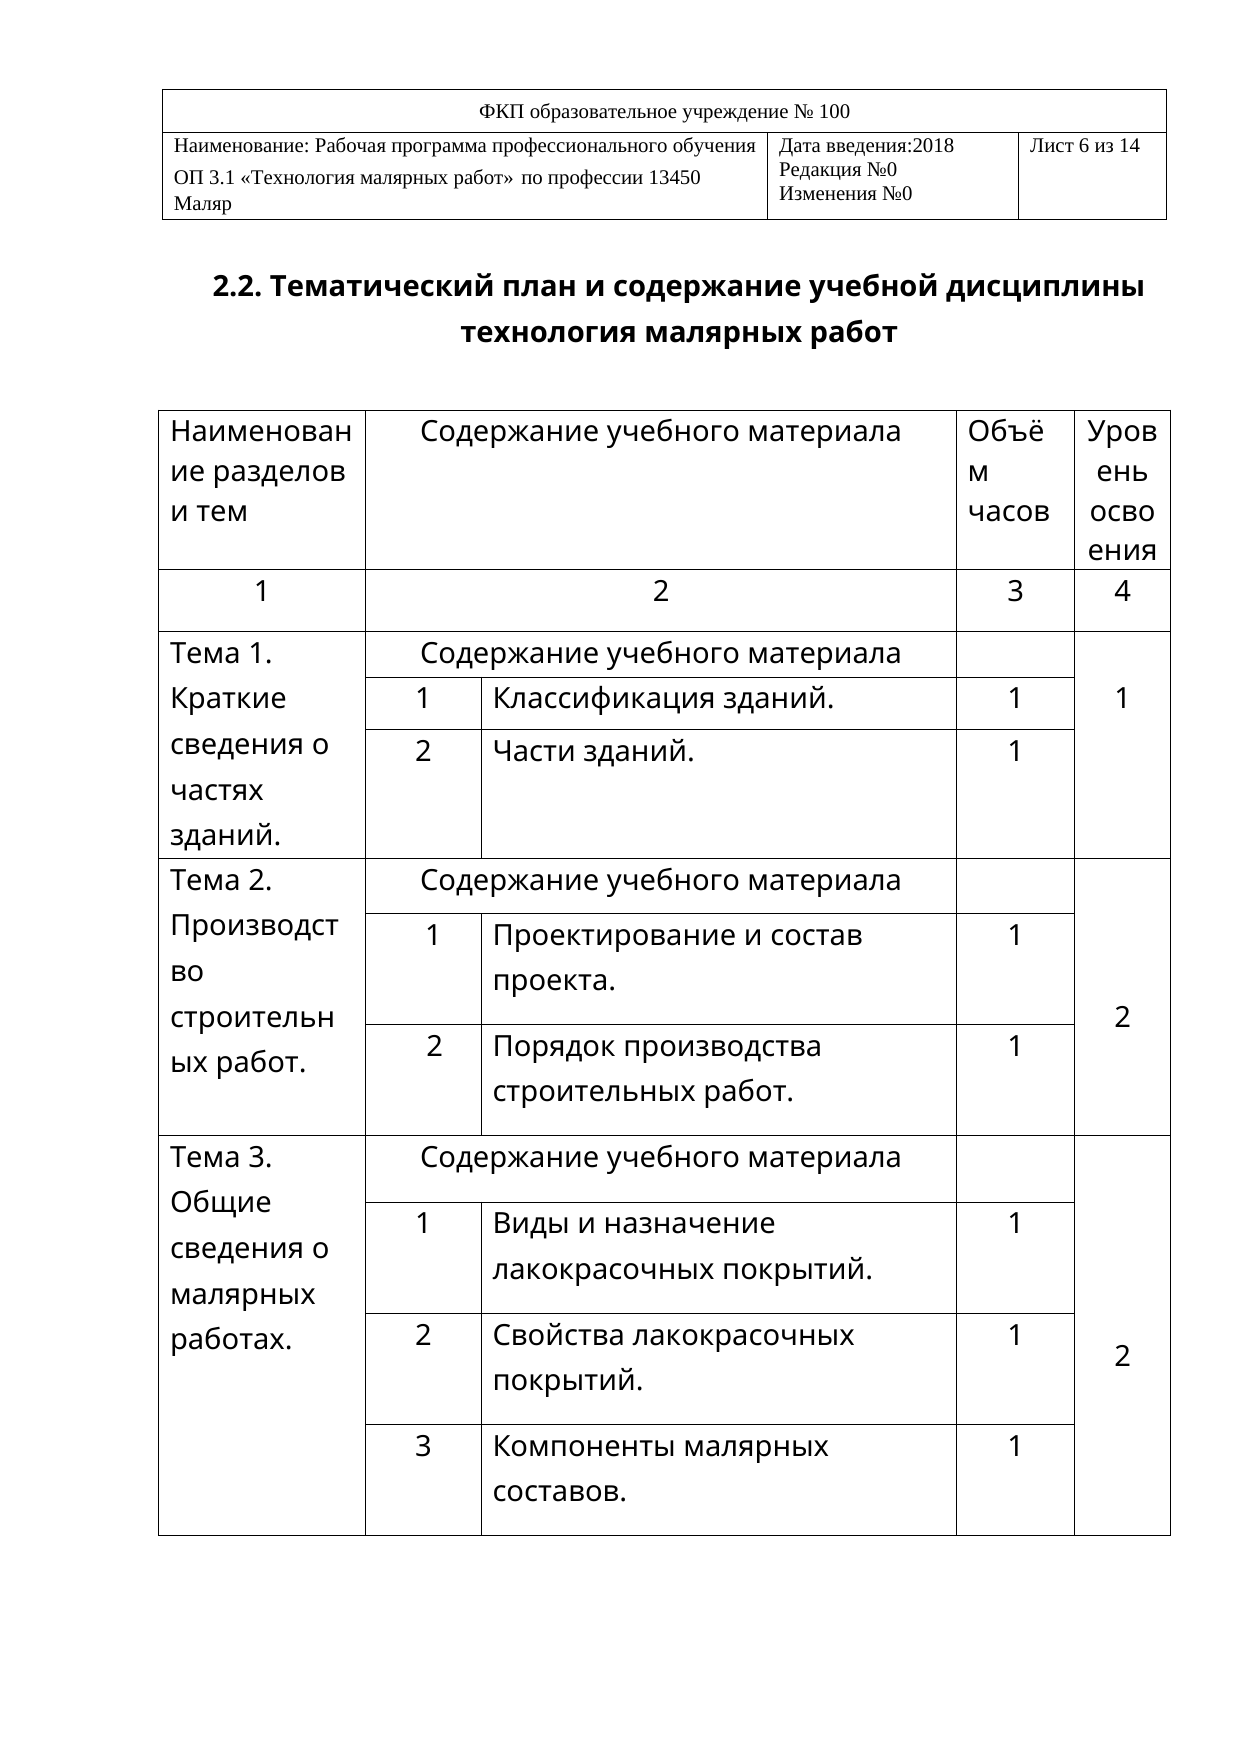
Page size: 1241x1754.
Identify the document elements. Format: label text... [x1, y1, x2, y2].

table_cell 2 [366, 1314, 481, 1424]
table_cell 4 [1075, 570, 1170, 631]
table_cell 1 [366, 1203, 481, 1313]
table_cell 1 [159, 570, 365, 631]
table_cell [957, 632, 1074, 677]
table_cell 1 [957, 914, 1074, 1024]
table_cell Свойства лакокрасочных покрытий. [482, 1314, 956, 1424]
table_header Наименование разделов и тем [159, 411, 365, 569]
table_cell Дата введения:2018 Редакция №0 Изменения №0 [768, 133, 1018, 218]
table_cell 1 [366, 914, 481, 1024]
table_cell 1 [957, 1203, 1074, 1313]
table_cell Проектирование и состав проекта. [482, 914, 956, 1024]
table_header Объём часов [957, 411, 1074, 569]
table_cell Наименование: Рабочая программа профессионального обучения ОП 3.1 «Технология малярных работ» по профессии 13450 Маляр [163, 133, 767, 218]
table_cell Тема 1. Краткие сведения о частях зданий. [159, 632, 365, 858]
table_cell Содержание учебного материала [366, 632, 956, 677]
table_cell Тема 3. Общие сведения о малярных работах. [159, 1136, 365, 1535]
subtitle 2.2. Тематический план и содержание учебной дисциплины технология малярных работ [207, 265, 1152, 351]
table_cell 2 [1075, 1136, 1170, 1535]
table_header ФКП образовательное учреждение № 100 [163, 90, 1166, 132]
table_cell Тема 2. Производство строительных работ. [159, 859, 365, 1135]
table_cell 1 [957, 1025, 1074, 1135]
table_cell 2 [366, 570, 956, 631]
table_cell 1 [1075, 632, 1170, 858]
table_cell Части зданий. [482, 730, 956, 858]
table_cell 1 [957, 678, 1074, 729]
table_cell 1 [957, 1425, 1074, 1535]
table_cell 2 [366, 1025, 481, 1135]
table_cell Компоненты малярных составов. [482, 1425, 956, 1535]
table_cell 1 [957, 1314, 1074, 1424]
table_cell Виды и назначение лакокрасочных покрытий. [482, 1203, 956, 1313]
table_cell 3 [366, 1425, 481, 1535]
table_cell [957, 859, 1074, 913]
table_cell Лист 6 из 14 [1019, 133, 1166, 218]
table_cell Содержание учебного материала [366, 1136, 956, 1202]
table_header Содержание учебного материала [366, 411, 956, 569]
table_cell 2 [366, 730, 481, 858]
table_cell [957, 1136, 1074, 1202]
table_cell Содержание учебного материала [366, 859, 956, 913]
table_cell 3 [957, 570, 1074, 631]
table_cell Классификация зданий. [482, 678, 956, 729]
table_cell 1 [957, 730, 1074, 858]
table_cell 2 [1075, 859, 1170, 1135]
table_cell 1 [366, 678, 481, 729]
table_cell Порядок производства строительных работ. [482, 1025, 956, 1135]
table_header Уровень освоения [1075, 411, 1170, 569]
